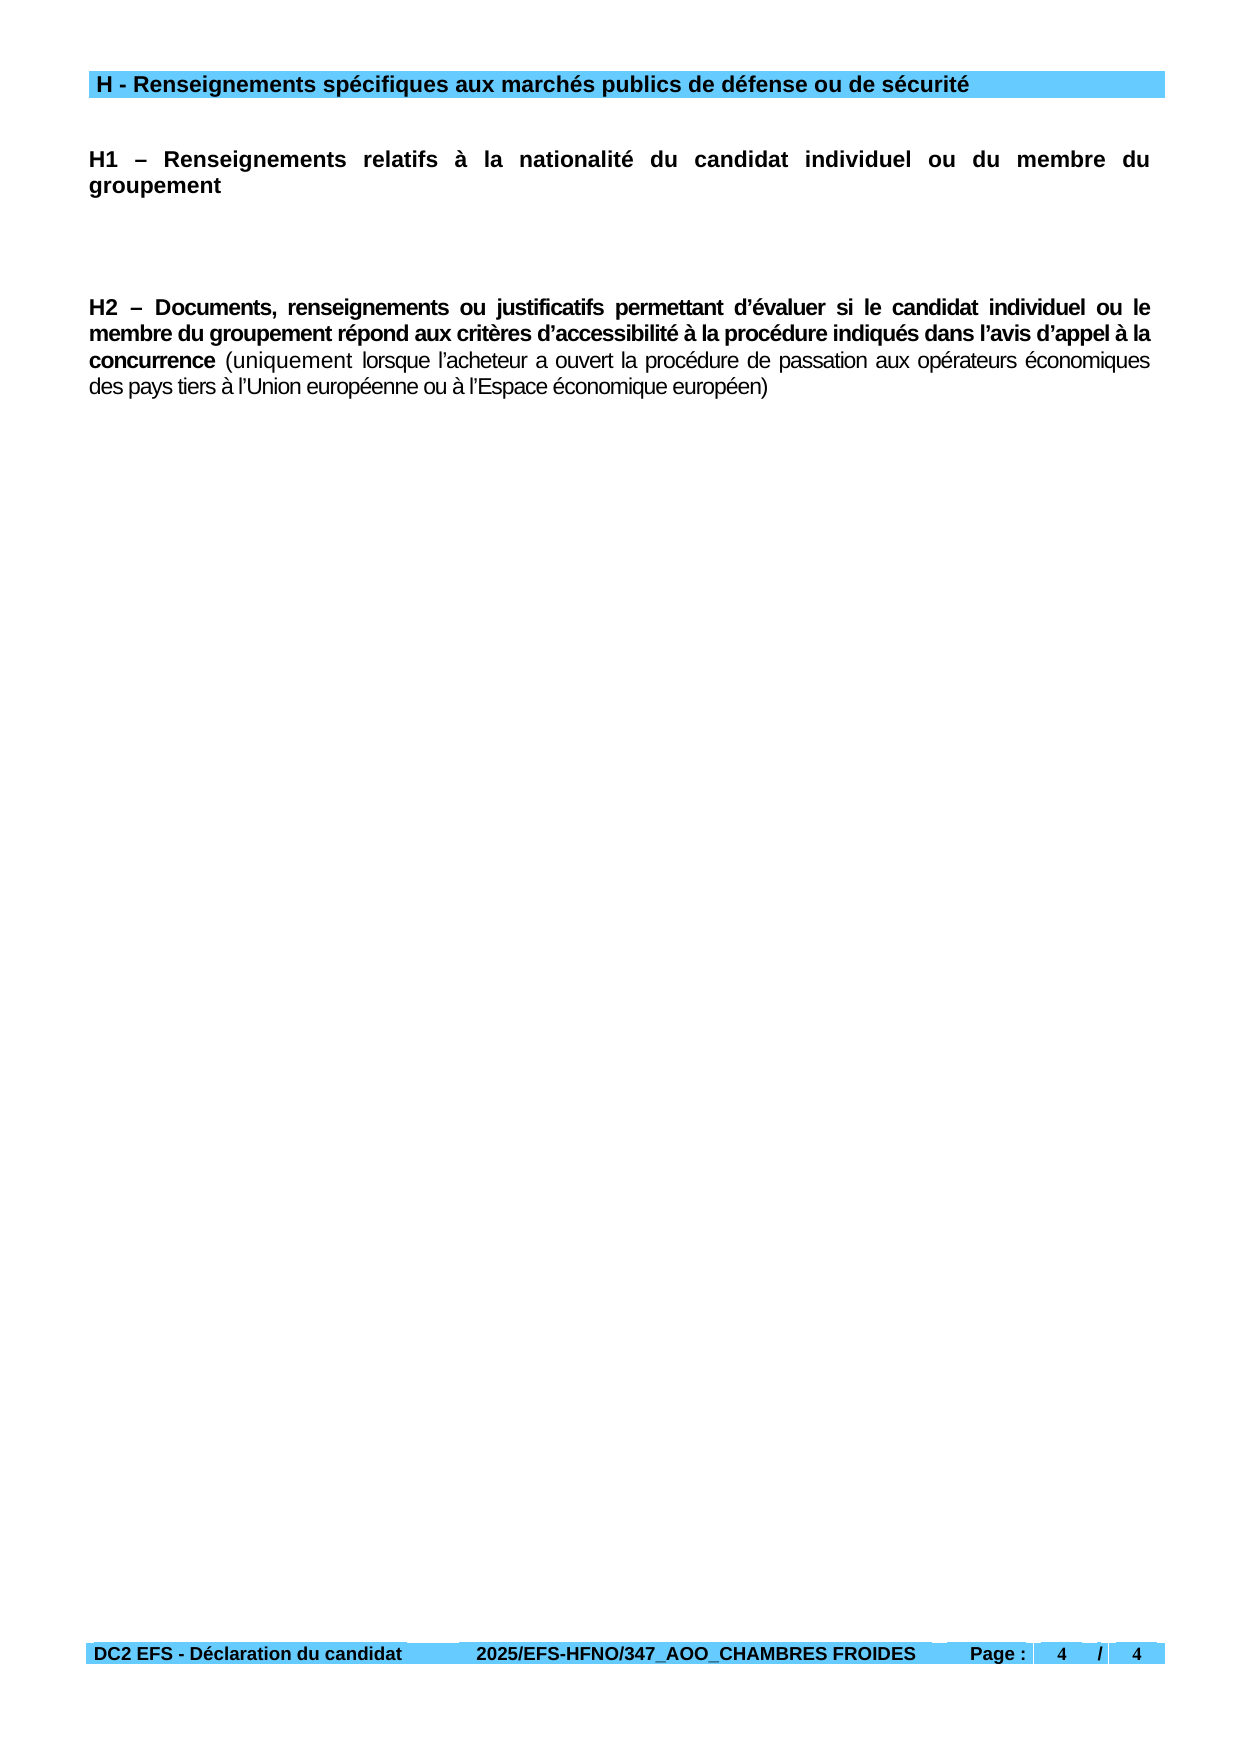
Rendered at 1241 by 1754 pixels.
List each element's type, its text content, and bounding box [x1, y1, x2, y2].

text H2 – Documents, renseignements ou justificatifs permettant d’évaluer si le candidat individuel ou le membre du groupement répond aux critères d’accessibilité à la procédure indiqués dans l’avis d’appel à la concurrence (uniquement lorsque l’acheteur a ouvert la procédure de passation aux opérateurs économiques des pays tiers à l’Union européenne ou à l’Espace économique européen) [89, 294, 1152, 399]
text H1 – Renseignements relatifs à la nationalité du candidat individuel ou du membre du groupement [89, 146, 1152, 198]
table_header H - Renseignements spécifiques aux marchés publics de défense ou de sécurité [89, 71, 1165, 98]
